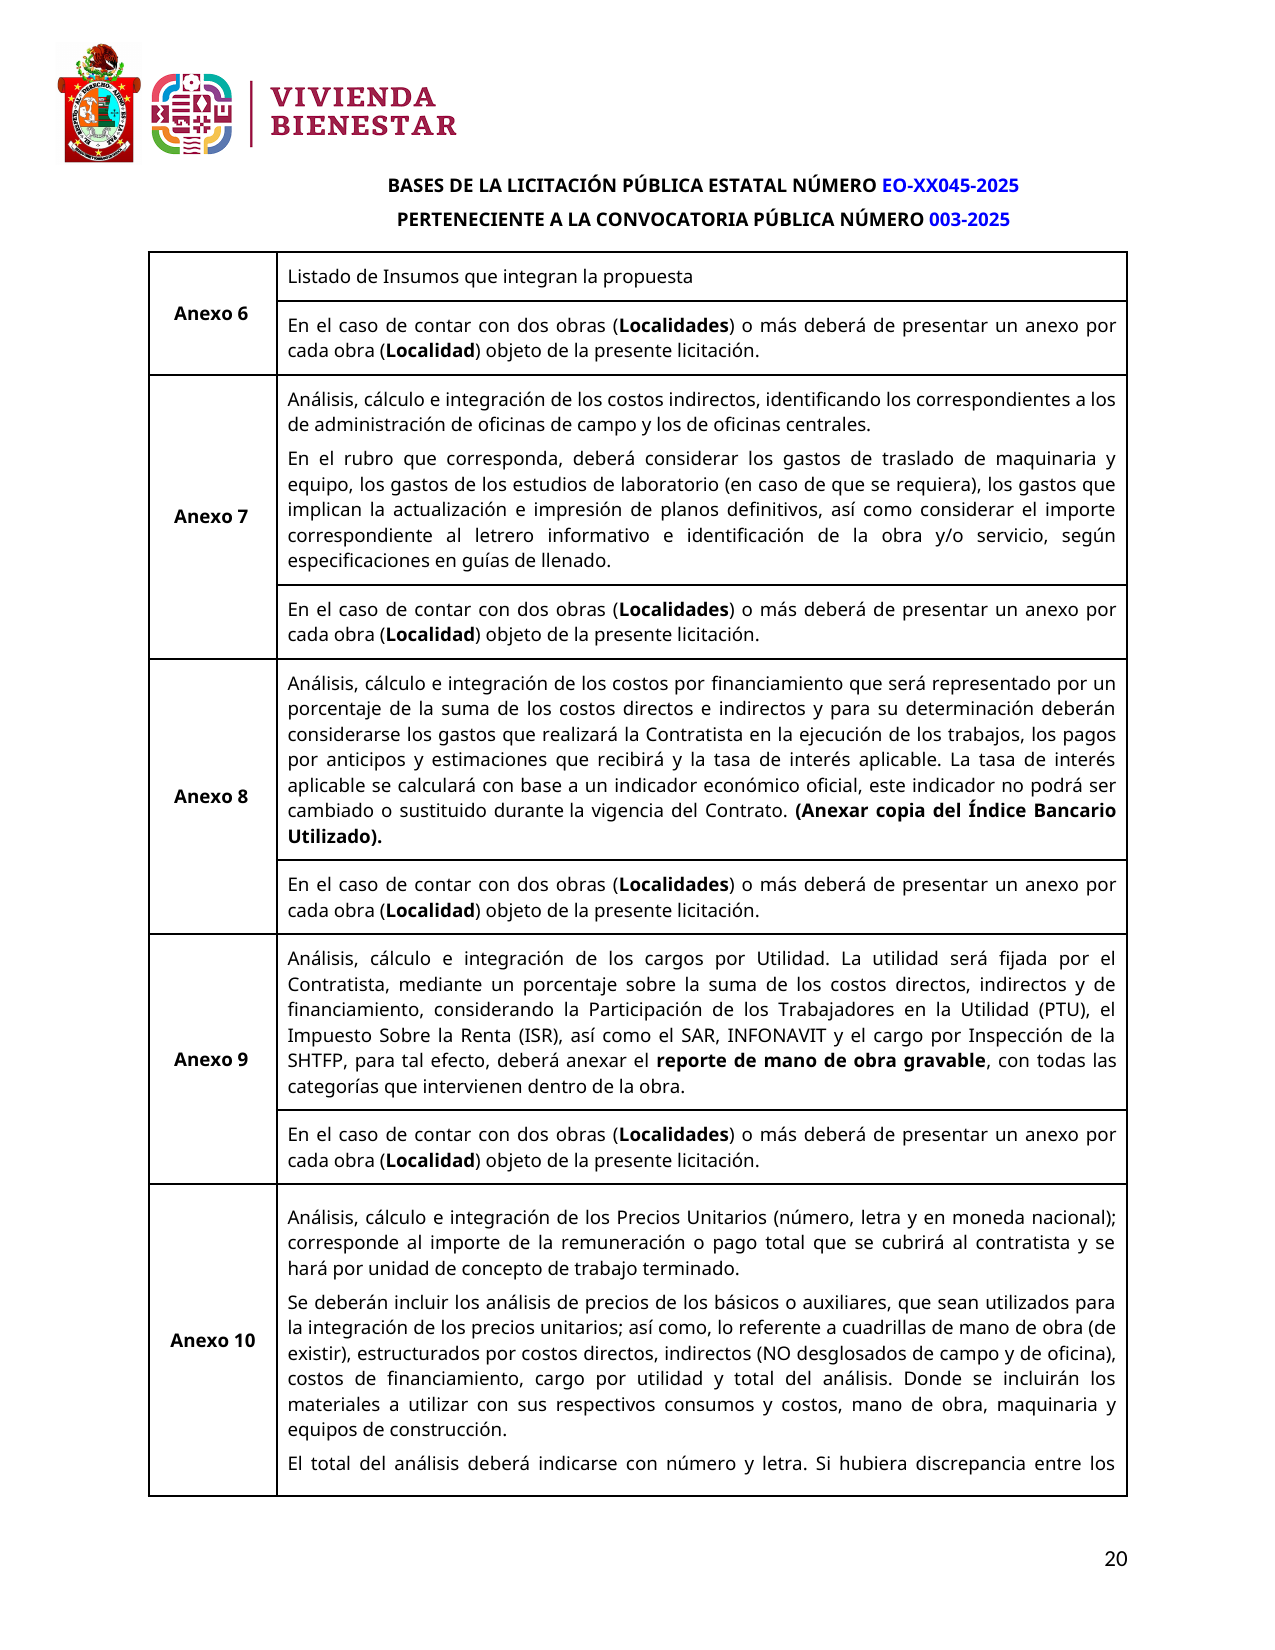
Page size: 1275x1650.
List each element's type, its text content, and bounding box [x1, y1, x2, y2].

table_cell Anexo 10 [150, 1185, 276, 1495]
table_cell Anexo 8 [150, 660, 276, 933]
table_cell En el caso de contar con dos obras (Localidades) o más deberá de presentar un anexo por cada obra (Localidad) objeto de la presente licitación. [278, 1111, 1126, 1183]
picture [147, 66, 473, 163]
table_cell Anexo 7 [150, 376, 276, 657]
table_cell En el caso de contar con dos obras (Localidades) o más deberá de presentar un anexo por cada obra (Localidad) objeto de la presente licitación. [278, 861, 1126, 933]
table_cell Anexo 6 [150, 253, 276, 373]
table_cell Anexo 9 [150, 935, 276, 1183]
picture [55, 42, 143, 165]
table_cell En el caso de contar con dos obras (Localidades) o más deberá de presentar un anexo por cada obra (Localidad) objeto de la presente licitación. [278, 302, 1126, 373]
table_cell Análisis, cálculo e integración de los costos por financiamiento que será representado por un porcentaje de la suma de los costos directos e indirectos y para su determinación deberán considerarse los gastos que realizará la Contratista en la ejecución de los trabajos, los pagos por anticipos y estimaciones que recibirá y la tasa de interés aplicable. La tasa de interés aplicable se calculará con base a un indicador económico oficial, este indicador no podrá ser cambiado o sustituido durante la vigencia del Contrato. (Anexar copia del Índice Bancario Utilizado). [278, 660, 1126, 859]
table_cell Listado de Insumos que integran la propuesta [278, 253, 1126, 299]
table_cell En el caso de contar con dos obras (Localidades) o más deberá de presentar un anexo por cada obra (Localidad) objeto de la presente licitación. [278, 586, 1126, 657]
table_cell Análisis, cálculo e integración de los costos indirectos, identificando los correspondientes a los de administración de oficinas de campo y los de oficinas centrales. En el rubro que corresponda, deberá considerar los gastos de traslado de maquinaria y equipo, los gastos de los estudios de laboratorio (en caso de que se requiera), los gastos que implican la actualización e impresión de planos definitivos, así como considerar el importe correspondiente al letrero informativo e identificación de la obra y/o servicio, según especificaciones en guías de llenado. [278, 376, 1126, 583]
table_cell Análisis, cálculo e integración de los cargos por Utilidad. La utilidad será fijada por el Contratista, mediante un porcentaje sobre la suma de los costos directos, indirectos y de financiamiento, considerando la Participación de los Trabajadores en la Utilidad (PTU), el Impuesto Sobre la Renta (ISR), así como el SAR, INFONAVIT y el cargo por Inspección de la SHTFP, para tal efecto, deberá anexar el reporte de mano de obra gravable, con todas las categorías que intervienen dentro de la obra. [278, 935, 1126, 1109]
